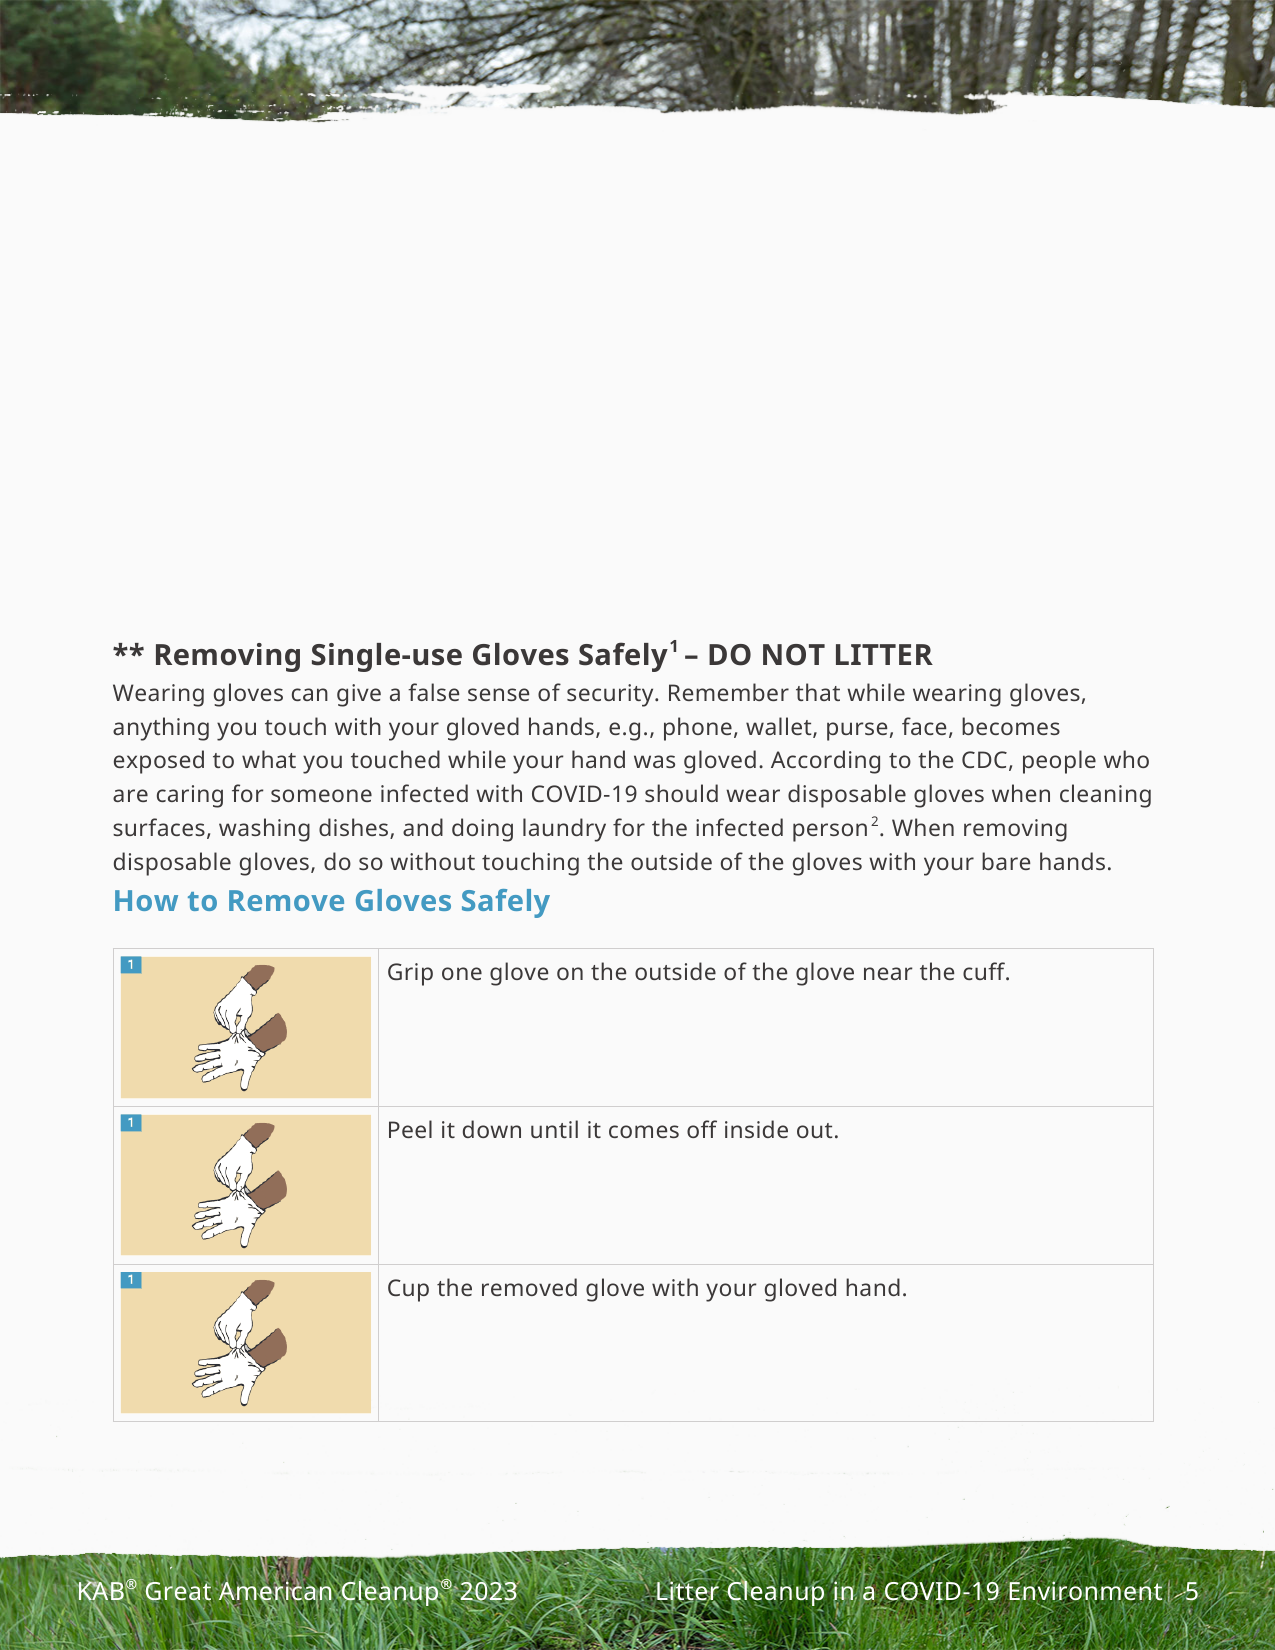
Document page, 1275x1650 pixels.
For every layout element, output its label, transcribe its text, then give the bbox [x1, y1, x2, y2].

table_cell [114, 1265, 378, 1421]
subtitle ** Removing Single-use Gloves Safely1 – DO NOT LITTER Wearing gloves can give a false sense of security. Remember that while wearing gloves, anything you touch with your gloved hands, e.g., phone, wallet, purse, face, becomes exposed to what you touched while your hand was gloved. According to the CDC, people who are caring for someone infected with COVID-19 should wear disposable gloves when cleaning surfaces, washing dishes, and doing laundry for the infected person2. When removing disposable gloves, do so without touching the outside of the gloves with your bare hands. How to Remove Gloves Safely [112, 635, 1162, 920]
table_header Grip one glove on the outside of the glove near the cuff. [379, 949, 1153, 1106]
table_cell Cup the removed glove with your gloved hand. [379, 1265, 1153, 1421]
table_cell [114, 1107, 378, 1263]
table_cell Peel it down until it comes off inside out. [379, 1107, 1153, 1263]
picture [0, 0, 1275, 1650]
table_header [114, 949, 378, 1106]
